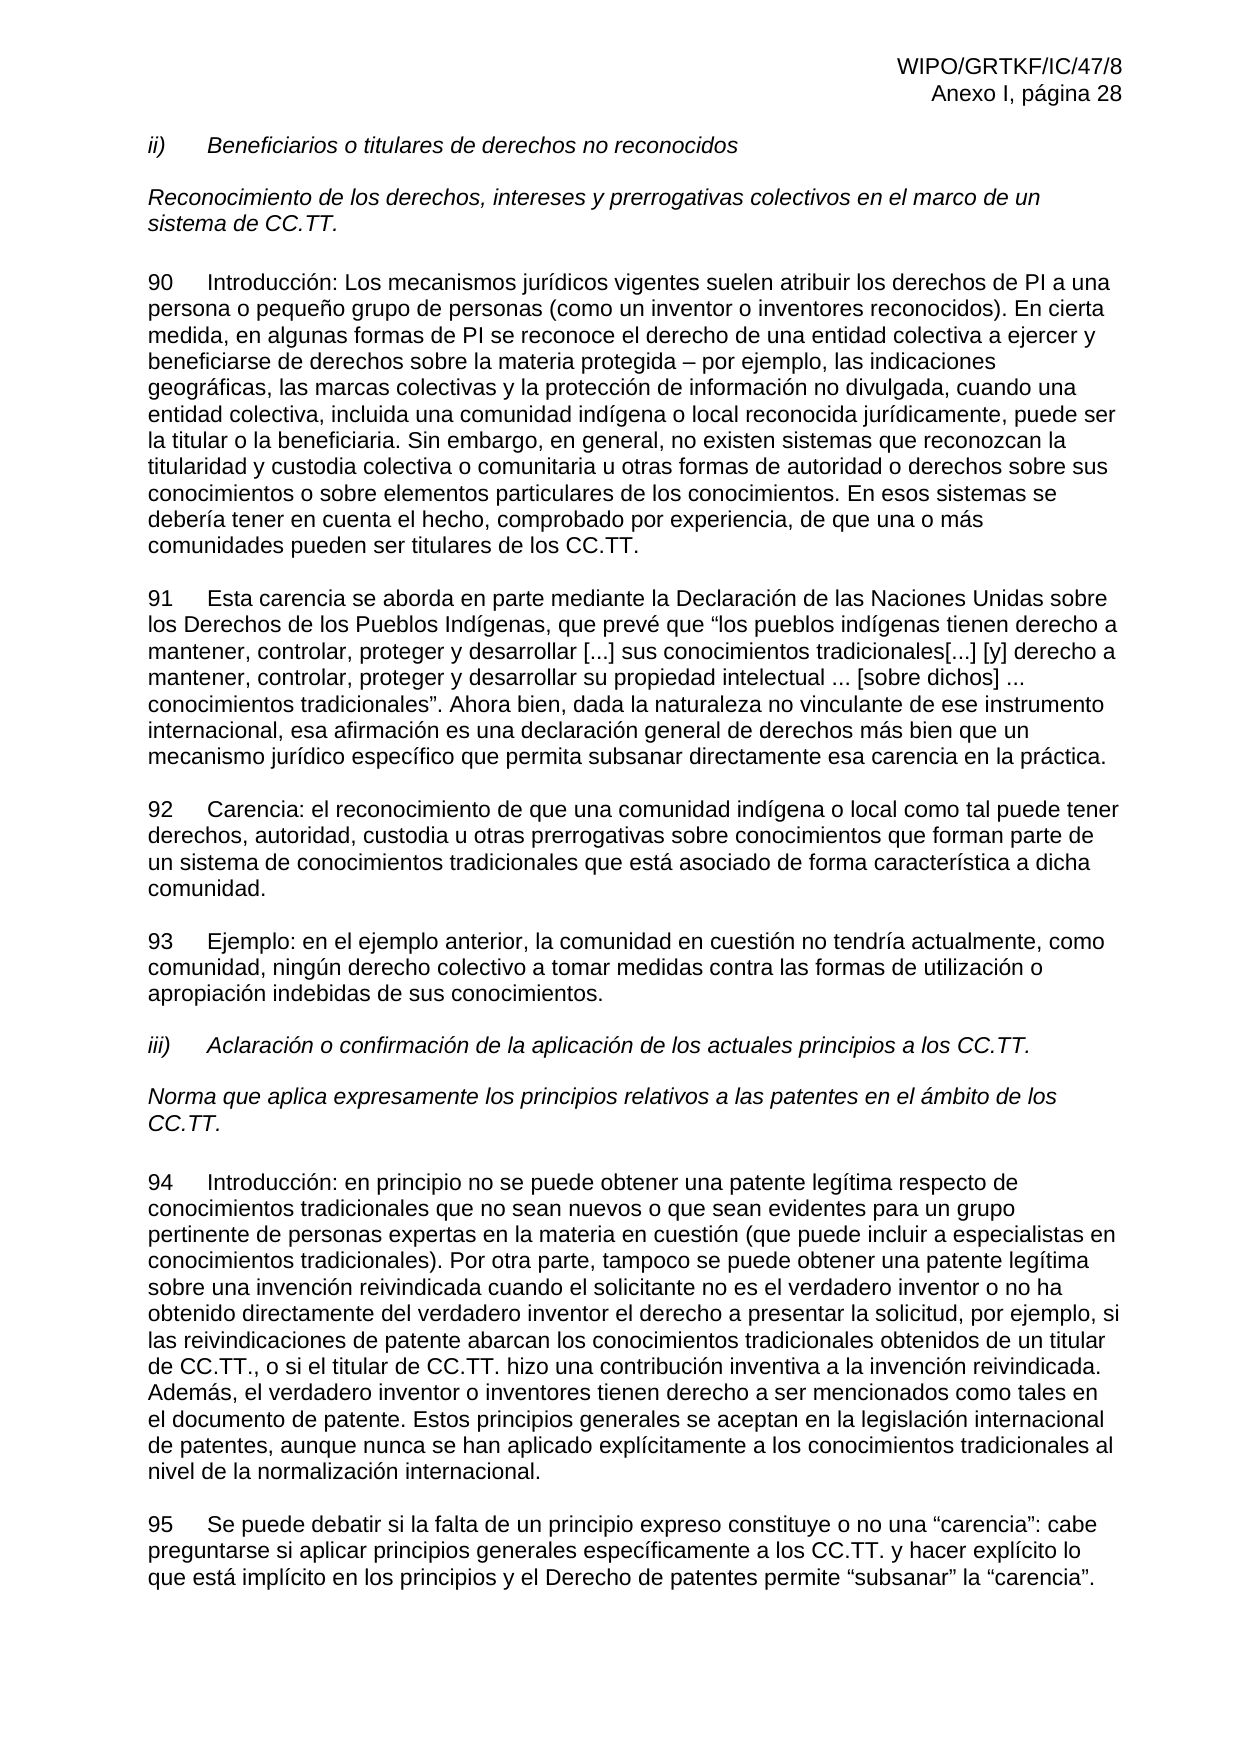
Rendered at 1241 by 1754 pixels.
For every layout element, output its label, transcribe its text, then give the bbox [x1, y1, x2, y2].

subtitle iii) Aclaración o confirmación de la aplicación de los actuales principios a los CC.TT. [148, 1032, 1122, 1058]
text Introducción: en principio no se puede obtener una patente legítima respecto de conocimientos tradicionales que no sean nuevos o que sean evidentes para un grupo pertinente de personas expertas en la materia en cuestión (que puede incluir a especialistas en conocimientos tradicionales). Por otra parte, tampoco se puede obtener una patente legítima sobre una invención reivindicada cuando el solicitante no es el verdadero inventor o no ha obtenido directamente del verdadero inventor el derecho a presentar la solicitud, por ejemplo, si las reivindicaciones de patente abarcan los conocimientos tradicionales obtenidos de un titular de CC.TT., o si el titular de CC.TT. hizo una contribución inventiva a la invención reivindicada. Además, el verdadero inventor o inventores tienen derecho a ser mencionados como tales en el documento de patente. Estos principios generales se aceptan en la legislación internacional de patentes, aunque nunca se han aplicado explícitamente a los conocimientos tradicionales al nivel de la normalización internacional. [148, 1168, 1122, 1485]
subtitle ii) Beneficiarios o titulares de derechos no reconocidos [148, 132, 1122, 158]
subtitle Reconocimiento de los derechos, intereses y prerrogativas colectivos en el marco de un sistema de CC.TT. [148, 183, 1122, 236]
text Esta carencia se aborda en parte mediante la Declaración de las Naciones Unidas sobre los Derechos de los Pueblos Indígenas, que prevé que “los pueblos indígenas tienen derecho a mantener, controlar, proteger y desarrollar [...] sus conocimientos tradicionales[...] [y] derecho a mantener, controlar, proteger y desarrollar su propiedad intelectual ... [sobre dichos] ... conocimientos tradicionales”. Ahora bien, dada la naturaleza no vinculante de ese instrumento internacional, esa afirmación es una declaración general de derechos más bien que un mecanismo jurídico específico que permita subsanar directamente esa carencia en la práctica. [148, 585, 1122, 769]
subtitle Norma que aplica expresamente los principios relativos a las patentes en el ámbito de los CC.TT. [148, 1083, 1122, 1136]
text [148, 1511, 1122, 1590]
text Introducción: Los mecanismos jurídicos vigentes suelen atribuir los derechos de PI a una persona o pequeño grupo de personas (como un inventor o inventores reconocidos). En cierta medida, en algunas formas de PI se reconoce el derecho de una entidad colectiva a ejercer y beneficiarse de derechos sobre la materia protegida – por ejemplo, las indicaciones geográficas, las marcas colectivas y la protección de información no divulgada, cuando una entidad colectiva, incluida una comunidad indígena o local reconocida jurídicamente, puede ser la titular o la beneficiaria. Sin embargo, en general, no existen sistemas que reconozcan la titularidad y custodia colectiva o comunitaria u otras formas de autoridad o derechos sobre sus conocimientos o sobre elementos particulares de los conocimientos. En esos sistemas se debería tener en cuenta el hecho, comprobado por experiencia, de que una o más comunidades pueden ser titulares de los CC.TT. [148, 269, 1122, 559]
text Ejemplo: en el ejemplo anterior, la comunidad en cuestión no tendría actualmente, como comunidad, ningún derecho colectivo a tomar medidas contra las formas de utilización o apropiación indebidas de sus conocimientos. [148, 928, 1122, 1007]
text Carencia: el reconocimiento de que una comunidad indígena o local como tal puede tener derechos, autoridad, custodia u otras prerrogativas sobre conocimientos que forman parte de un sistema de conocimientos tradicionales que está asociado de forma característica a dicha comunidad. [148, 796, 1122, 901]
